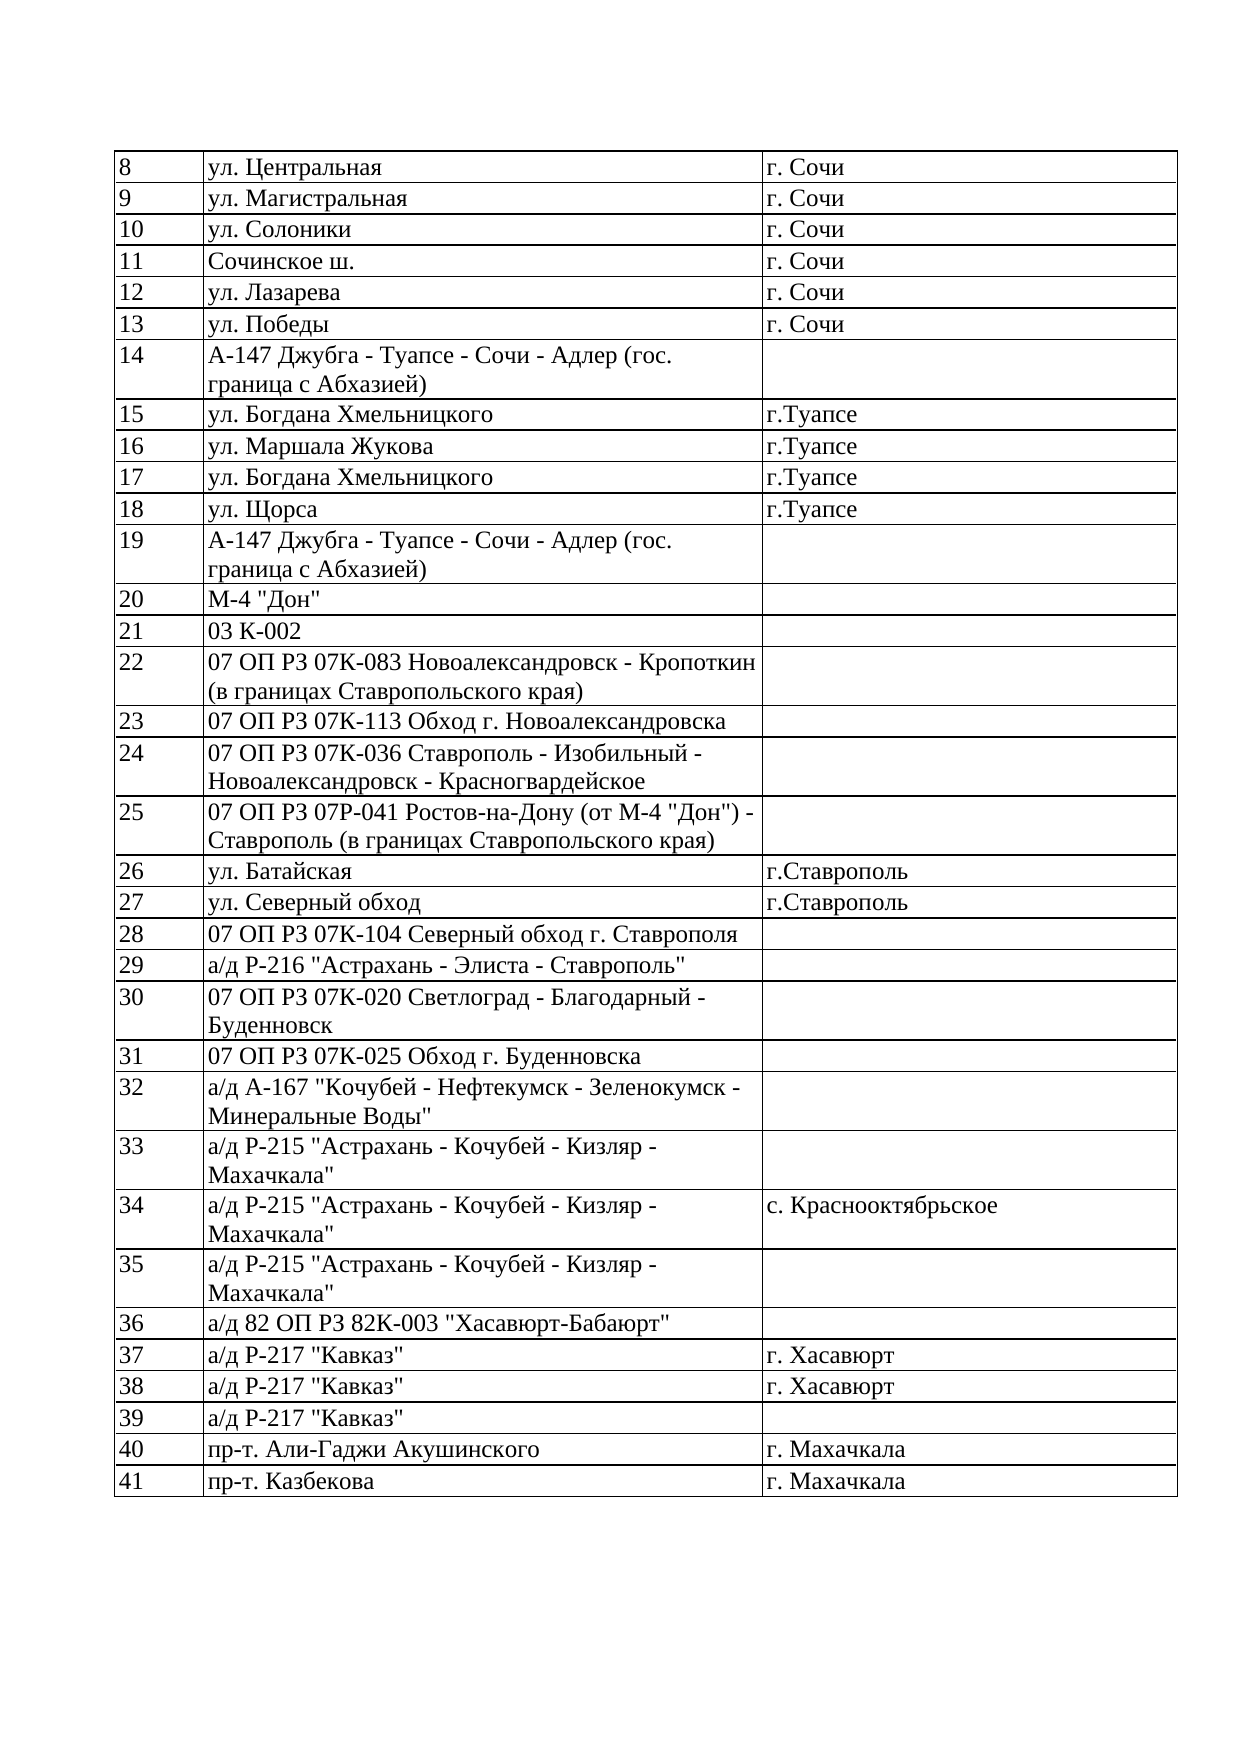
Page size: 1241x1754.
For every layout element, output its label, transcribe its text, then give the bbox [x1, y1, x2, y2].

table_cell г.Ставрополь [763, 886, 1177, 917]
table_cell а/д Р-215 "Астрахань - Кочубей - Кизляр - Махачкала" [204, 1131, 762, 1189]
table_cell 34 [115, 1190, 203, 1248]
table_cell г.Туапсе [763, 461, 1177, 492]
table_cell [763, 1307, 1177, 1338]
table_cell [763, 1401, 1177, 1433]
table_cell М-4 "Дон" [204, 584, 762, 614]
table_cell [763, 917, 1177, 949]
table_cell [763, 524, 1177, 583]
table_cell [763, 646, 1177, 705]
table_cell 26 [115, 855, 203, 886]
table_cell ул. Магистральная [204, 183, 762, 213]
table_cell 40 [115, 1434, 203, 1464]
table_cell [763, 949, 1177, 980]
table_cell пр-т. Али-Гаджи Акушинского [204, 1434, 762, 1464]
table_cell 19 [115, 525, 203, 583]
table_cell 22 [115, 647, 203, 705]
table_cell ул. Северный обход [204, 887, 762, 917]
table_cell 15 [115, 399, 203, 429]
table_cell 07 ОП РЗ 07К-113 Обход г. Новоалександровска [204, 706, 762, 736]
table_cell ул. Щорса [204, 494, 762, 524]
table_cell 35 [115, 1249, 203, 1307]
table_cell 28 [115, 918, 203, 949]
table_cell ул. Победы [204, 309, 762, 339]
table_cell 12 [115, 277, 203, 307]
table_cell 07 ОП РЗ 07К-036 Ставрополь - Изобильный - Новоалександровск - Красногвардейское [204, 738, 762, 795]
table_cell а/д А-167 "Кочубей - Нефтекумск - Зеленокумск - Минеральные Воды" [204, 1072, 762, 1130]
table_cell 03 К-002 [204, 616, 762, 646]
table_cell г.Туапсе [763, 429, 1177, 461]
table_cell а/д Р-217 "Кавказ" [204, 1371, 762, 1401]
table_cell [763, 980, 1177, 1039]
table_cell 9 [115, 183, 203, 213]
table_cell 38 [115, 1371, 203, 1401]
table_cell 21 [115, 615, 203, 646]
table_cell 36 [115, 1308, 203, 1338]
table_cell г.Ставрополь [763, 854, 1177, 886]
table_cell Сочинское ш. [204, 246, 762, 276]
table_cell 14 [115, 340, 203, 398]
table_cell 13 [115, 308, 203, 339]
table_cell [763, 1039, 1177, 1071]
table_cell а/д Р-216 "Астрахань - Элиста - Ставрополь" [204, 950, 762, 980]
table_cell ул. Солоники [204, 215, 762, 244]
table_cell г. Хасавюрт [763, 1370, 1177, 1401]
table_cell 07 ОП РЗ 07К-083 Новоалександровск - Кропоткин (в границах Ставропольского края) [204, 647, 762, 705]
table_cell [763, 1248, 1177, 1307]
table_cell 24 [115, 737, 203, 795]
table_cell [763, 1130, 1177, 1189]
table_cell 20 [115, 584, 203, 614]
table_cell [763, 736, 1177, 795]
table_cell 23 [115, 706, 203, 736]
table_cell а/д Р-217 "Кавказ" [204, 1340, 762, 1370]
table_cell А-147 Джубга - Туапсе - Сочи - Адлер (гос. граница с Абхазией) [204, 340, 762, 398]
table_cell г. Сочи [763, 244, 1177, 276]
table_cell а/д Р-215 "Астрахань - Кочубей - Кизляр - Махачкала" [204, 1250, 762, 1307]
table_cell ул. Лазарева [204, 277, 762, 307]
table_cell А-147 Джубга - Туапсе - Сочи - Адлер (гос. граница с Абхазией) [204, 525, 762, 583]
table_cell ул. Центральная [204, 152, 762, 181]
table_cell г. Хасавюрт [763, 1338, 1177, 1370]
table_cell 07 ОП РЗ 07К-104 Северный обход г. Ставрополя [204, 919, 762, 949]
table_cell 41 [115, 1465, 203, 1496]
table_cell 39 [115, 1402, 203, 1433]
table_cell ул. Богдана Хмельницкого [204, 462, 762, 492]
table_cell 27 [115, 887, 203, 917]
table_cell г.Туапсе [763, 492, 1177, 524]
table_cell г. Махачкала [763, 1433, 1177, 1464]
table_cell 07 ОП РЗ 07К-025 Обход г. Буденновска [204, 1041, 762, 1071]
table_cell ул. Маршала Жукова [204, 431, 762, 461]
table_cell г. Сочи [763, 152, 1177, 181]
table_cell г. Сочи [763, 307, 1177, 339]
table_cell 10 [115, 214, 203, 244]
table_cell г. Сочи [763, 213, 1177, 244]
table_cell 11 [115, 245, 203, 276]
table_cell г. Сочи [763, 276, 1177, 307]
table_cell 16 [115, 430, 203, 461]
table_cell с. Краснооктябрьское [763, 1189, 1177, 1248]
table_cell г.Туапсе [763, 398, 1177, 429]
table_cell 25 [115, 796, 203, 854]
table_cell 07 ОП РЗ 07К-020 Светлоград - Благодарный - Буденновск [204, 982, 762, 1039]
table_cell а/д 82 ОП РЗ 82К-003 "Хасавюрт-Бабаюрт" [204, 1308, 762, 1338]
table_cell 07 ОП РЗ 07Р-041 Ростов-на-Дону (от М-4 "Дон") - Ставрополь (в границах Ставропольского края) [204, 797, 762, 854]
table_cell [763, 1071, 1177, 1130]
table_cell 37 [115, 1339, 203, 1370]
table_cell 18 [115, 493, 203, 524]
table_cell 29 [115, 950, 203, 980]
table_cell [763, 339, 1177, 398]
table_cell [763, 614, 1177, 646]
table_cell [763, 795, 1177, 854]
table_cell 8 [115, 152, 203, 181]
table_cell ул. Батайская [204, 856, 762, 886]
table_cell [763, 705, 1177, 736]
table_cell 33 [115, 1131, 203, 1189]
table_cell 17 [115, 462, 203, 492]
table_cell 31 [115, 1040, 203, 1071]
table_cell [763, 583, 1177, 614]
table_cell ул. Богдана Хмельницкого [204, 400, 762, 429]
table_cell пр-т. Казбекова [204, 1466, 762, 1496]
table_cell а/д Р-217 "Кавказ" [204, 1403, 762, 1433]
table_cell а/д Р-215 "Астрахань - Кочубей - Кизляр - Махачкала" [204, 1190, 762, 1248]
table_cell 32 [115, 1072, 203, 1130]
table_cell г. Сочи [763, 181, 1177, 213]
table_cell 30 [115, 981, 203, 1039]
table_cell г. Махачкала [763, 1464, 1177, 1496]
